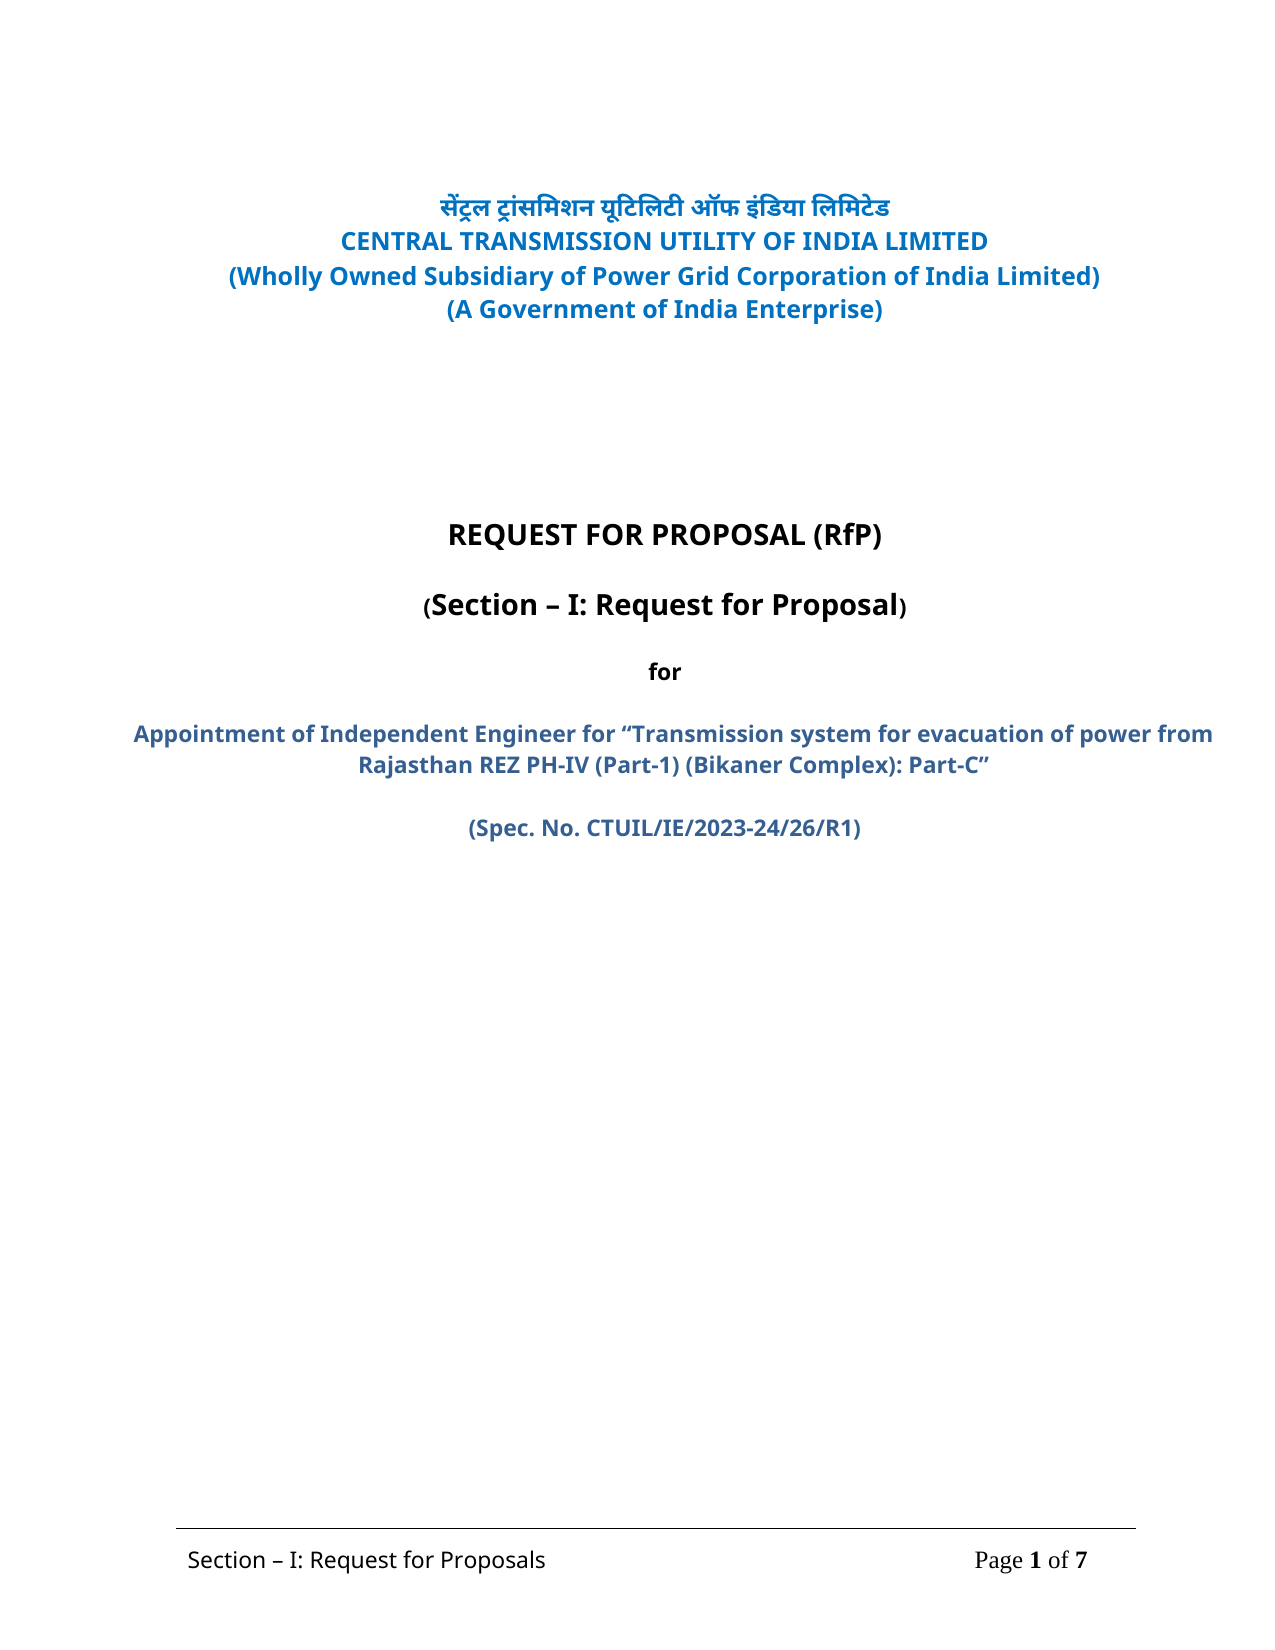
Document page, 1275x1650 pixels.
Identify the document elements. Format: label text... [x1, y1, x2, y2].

text REQUEST FOR PROPOSAL (RfP) [187, 514, 1142, 553]
text (Section – I: Request for Proposal) [187, 585, 1142, 624]
text (Wholly Owned Subsidiary of Power Grid Corporation of India Limited) [187, 258, 1142, 292]
text Appointment of Independent Engineer for “Transmission system for evacuation of power from Rajasthan REZ PH-IV (Part-1) (Bikaner Complex): Part-C” [128, 718, 1219, 781]
text for [187, 656, 1142, 687]
text (Spec. No. CTUIL/IE/2023-24/26/R1) [187, 812, 1142, 843]
text सेंट्रल ट्रांसमिशन यूटिलिटी ऑफ इंडिया लिमिटेड [187, 174, 1142, 224]
text (A Government of India Enterprise) [187, 292, 1142, 326]
text CENTRAL TRANSMISSION UTILITY OF INDIA LIMITED [187, 224, 1142, 258]
